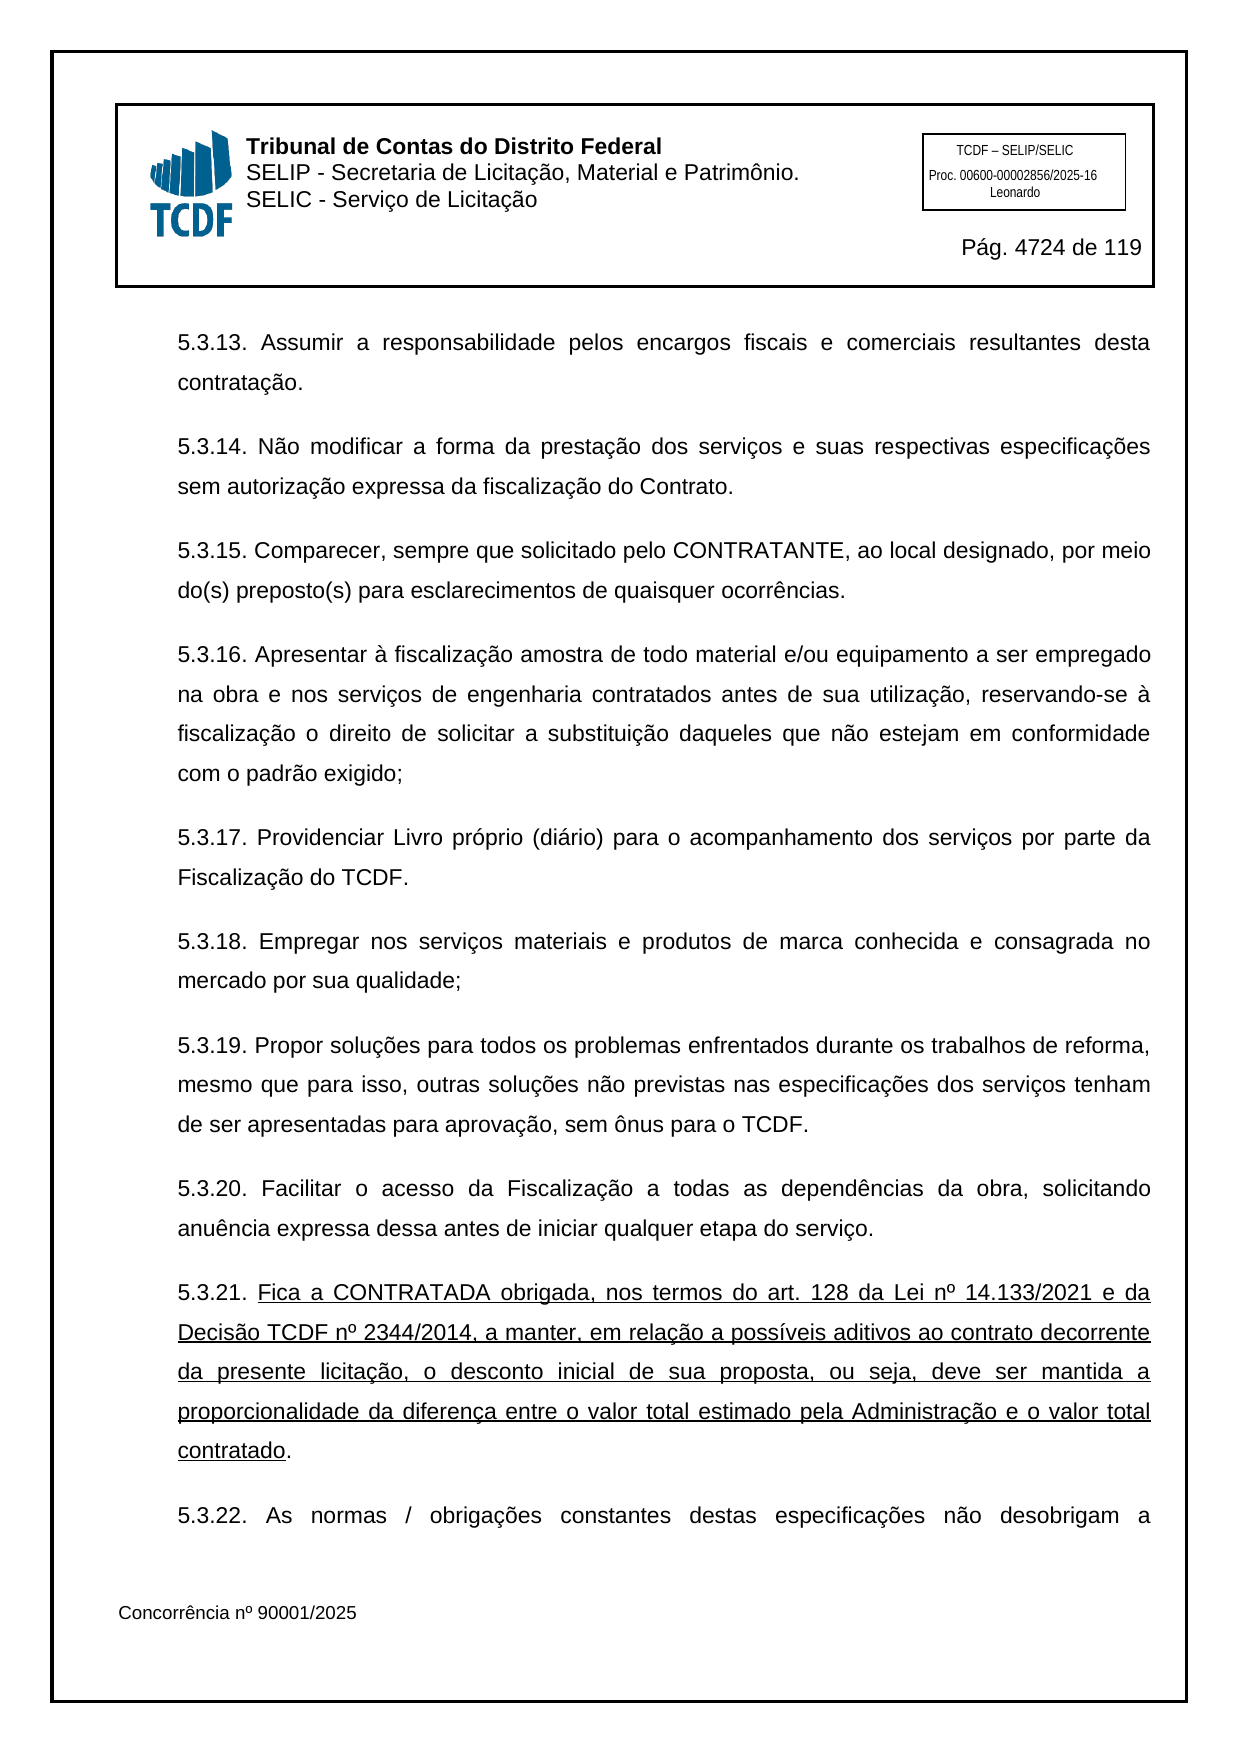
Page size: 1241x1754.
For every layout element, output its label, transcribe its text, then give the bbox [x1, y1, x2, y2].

subtitle Empregar nos serviços materiais e produtos de marca conhecida e consagrada no mercado por sua qualidade; [177, 928, 1152, 994]
picture [135, 128, 247, 239]
subtitle Facilitar o acesso da Fiscalização a todas as dependências da obra, solicitando anuência expressa dessa antes de iniciar qualquer etapa do serviço. [177, 1175, 1152, 1241]
subtitle Não modificar a forma da prestação dos serviços e suas respectivas especificações sem autorização expressa da fiscalização do Contrato. [177, 433, 1152, 499]
subtitle Apresentar à fiscalização amostra de todo material e/ou equipamento a ser empregado na obra e nos serviços de engenharia contratados antes de sua utilização, reservando-se à fiscalização o direito de solicitar a substituição daqueles que não estejam em conformidade com o padrão exigido; [177, 641, 1152, 786]
subtitle Fica a CONTRATADA obrigada, nos termos do art. 128 da Lei nº 14.133/2021 e da Decisão TCDF nº 2344/2014, a manter, em relação a possíveis aditivos ao contrato decorrente da presente licitação, o desconto inicial de sua proposta, ou seja, deve ser mantida a proporcionalidade da diferença entre o valor total estimado pela Administração e o valor total contratado. [177, 1279, 1152, 1463]
subtitle Providenciar Livro próprio (diário) para o acompanhamento dos serviços por parte da Fiscalização do TCDF. [177, 824, 1152, 890]
subtitle Comparecer, sempre que solicitado pelo CONTRATANTE, ao local designado, por meio do(s) preposto(s) para esclarecimentos de quaisquer ocorrências. [177, 537, 1152, 603]
subtitle Propor soluções para todos os problemas enfrentados durante os trabalhos de reforma, mesmo que para isso, outras soluções não previstas nas especificações dos serviços tenham de ser apresentadas para aprovação, sem ônus para o TCDF. [177, 1032, 1152, 1137]
subtitle Assumir a responsabilidade pelos encargos fiscais e comerciais resultantes desta contratação. [177, 329, 1152, 395]
